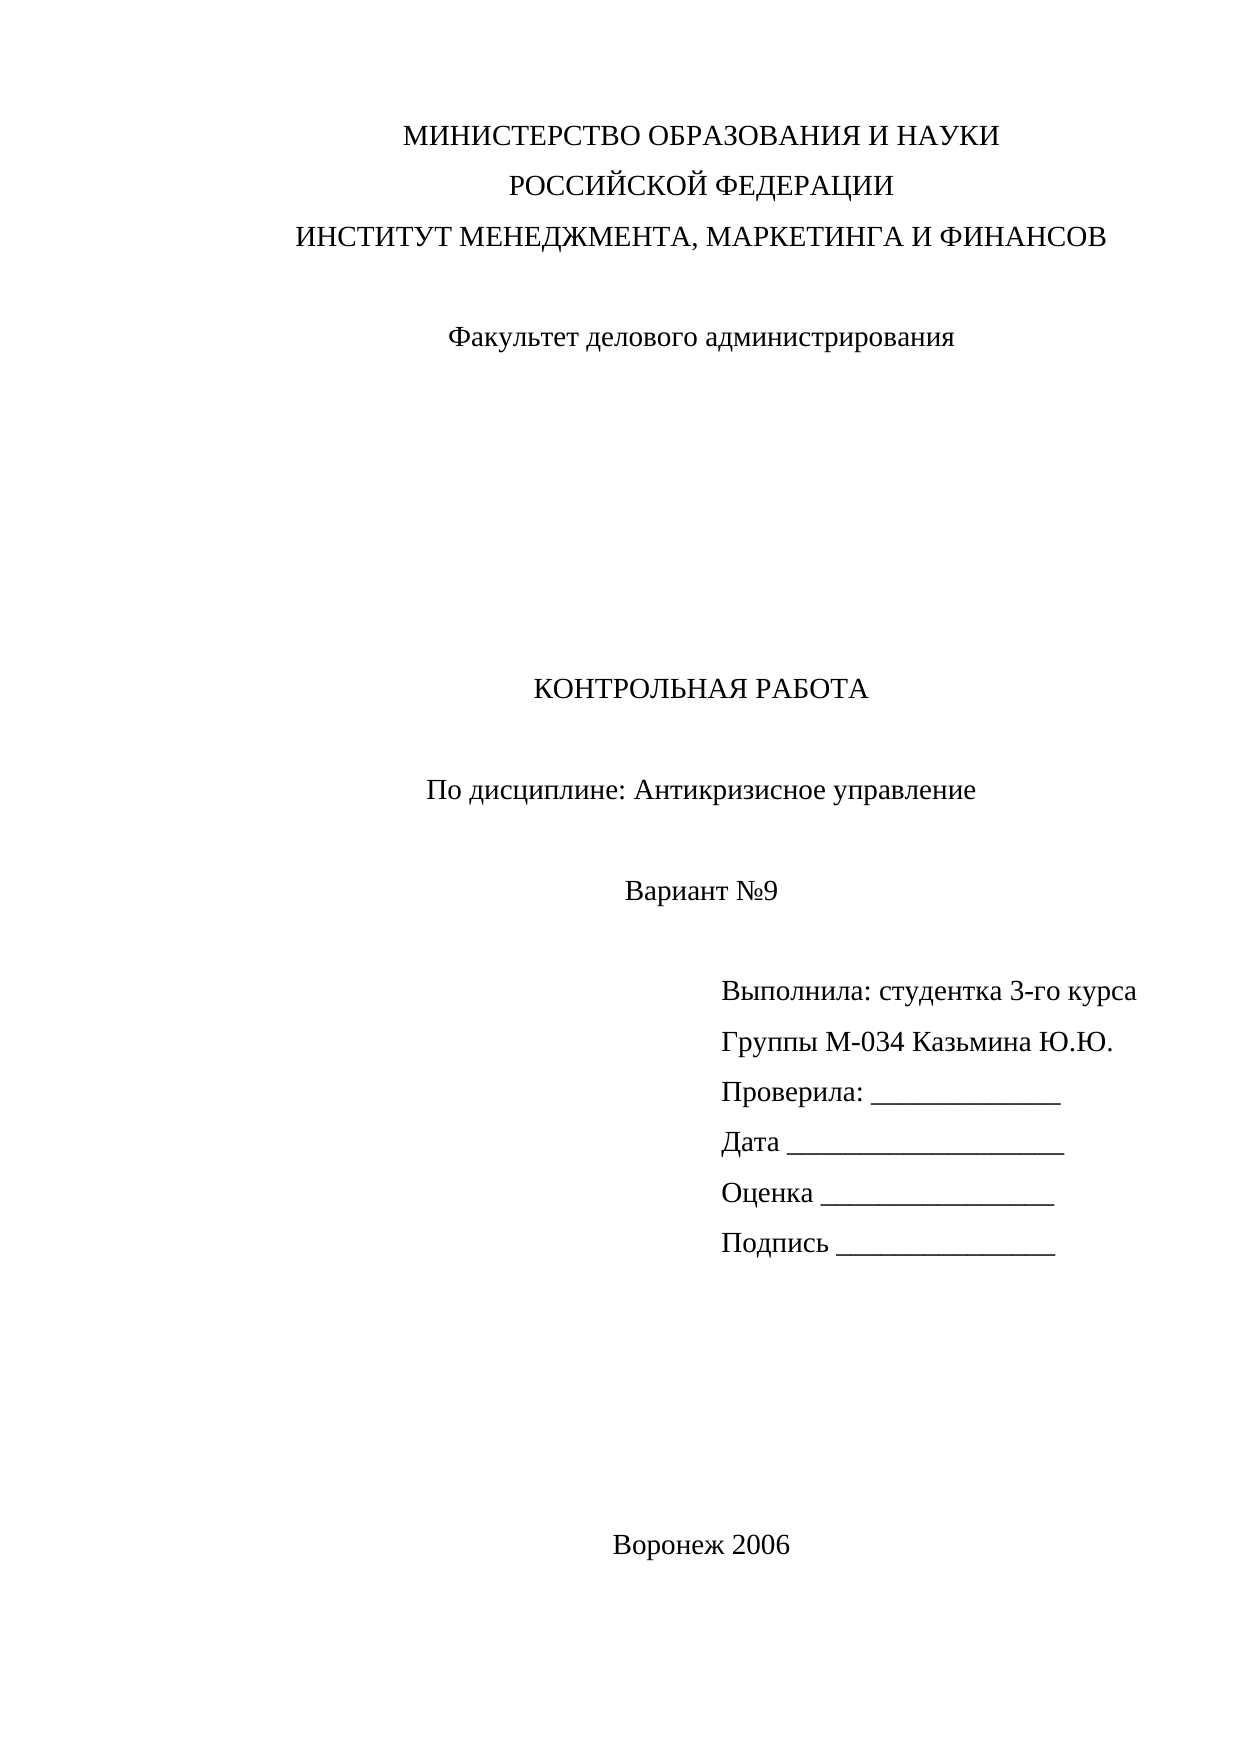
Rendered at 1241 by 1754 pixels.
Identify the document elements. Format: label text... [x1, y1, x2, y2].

text Дата ___________________ [177, 1124, 1152, 1158]
text КОНТРОЛЬНАЯ РАБОТА [177, 672, 1152, 705]
text Оценка ________________ [177, 1175, 1152, 1208]
text Группы М-034 Казьмина Ю.Ю. [177, 1024, 1152, 1057]
text Воронеж 2006 [177, 1527, 1152, 1560]
text По дисциплине: Антикризисное управление [177, 772, 1152, 806]
text Выполнила: студентка 3-го курса [177, 973, 1152, 1007]
text Факультет делового администрирования [177, 319, 1152, 353]
text ИНСТИТУТ МЕНЕДЖМЕНТА, МАРКЕТИНГА И ФИНАНСОВ [177, 219, 1152, 252]
text Вариант №9 [177, 873, 1152, 906]
text Подпись _______________ [177, 1225, 1152, 1258]
text Проверила: _____________ [177, 1074, 1152, 1108]
text РОССИЙСКОЙ ФЕДЕРАЦИИ [177, 168, 1152, 202]
text МИНИСТЕРСТВО ОБРАЗОВАНИЯ И НАУКИ [177, 118, 1152, 152]
